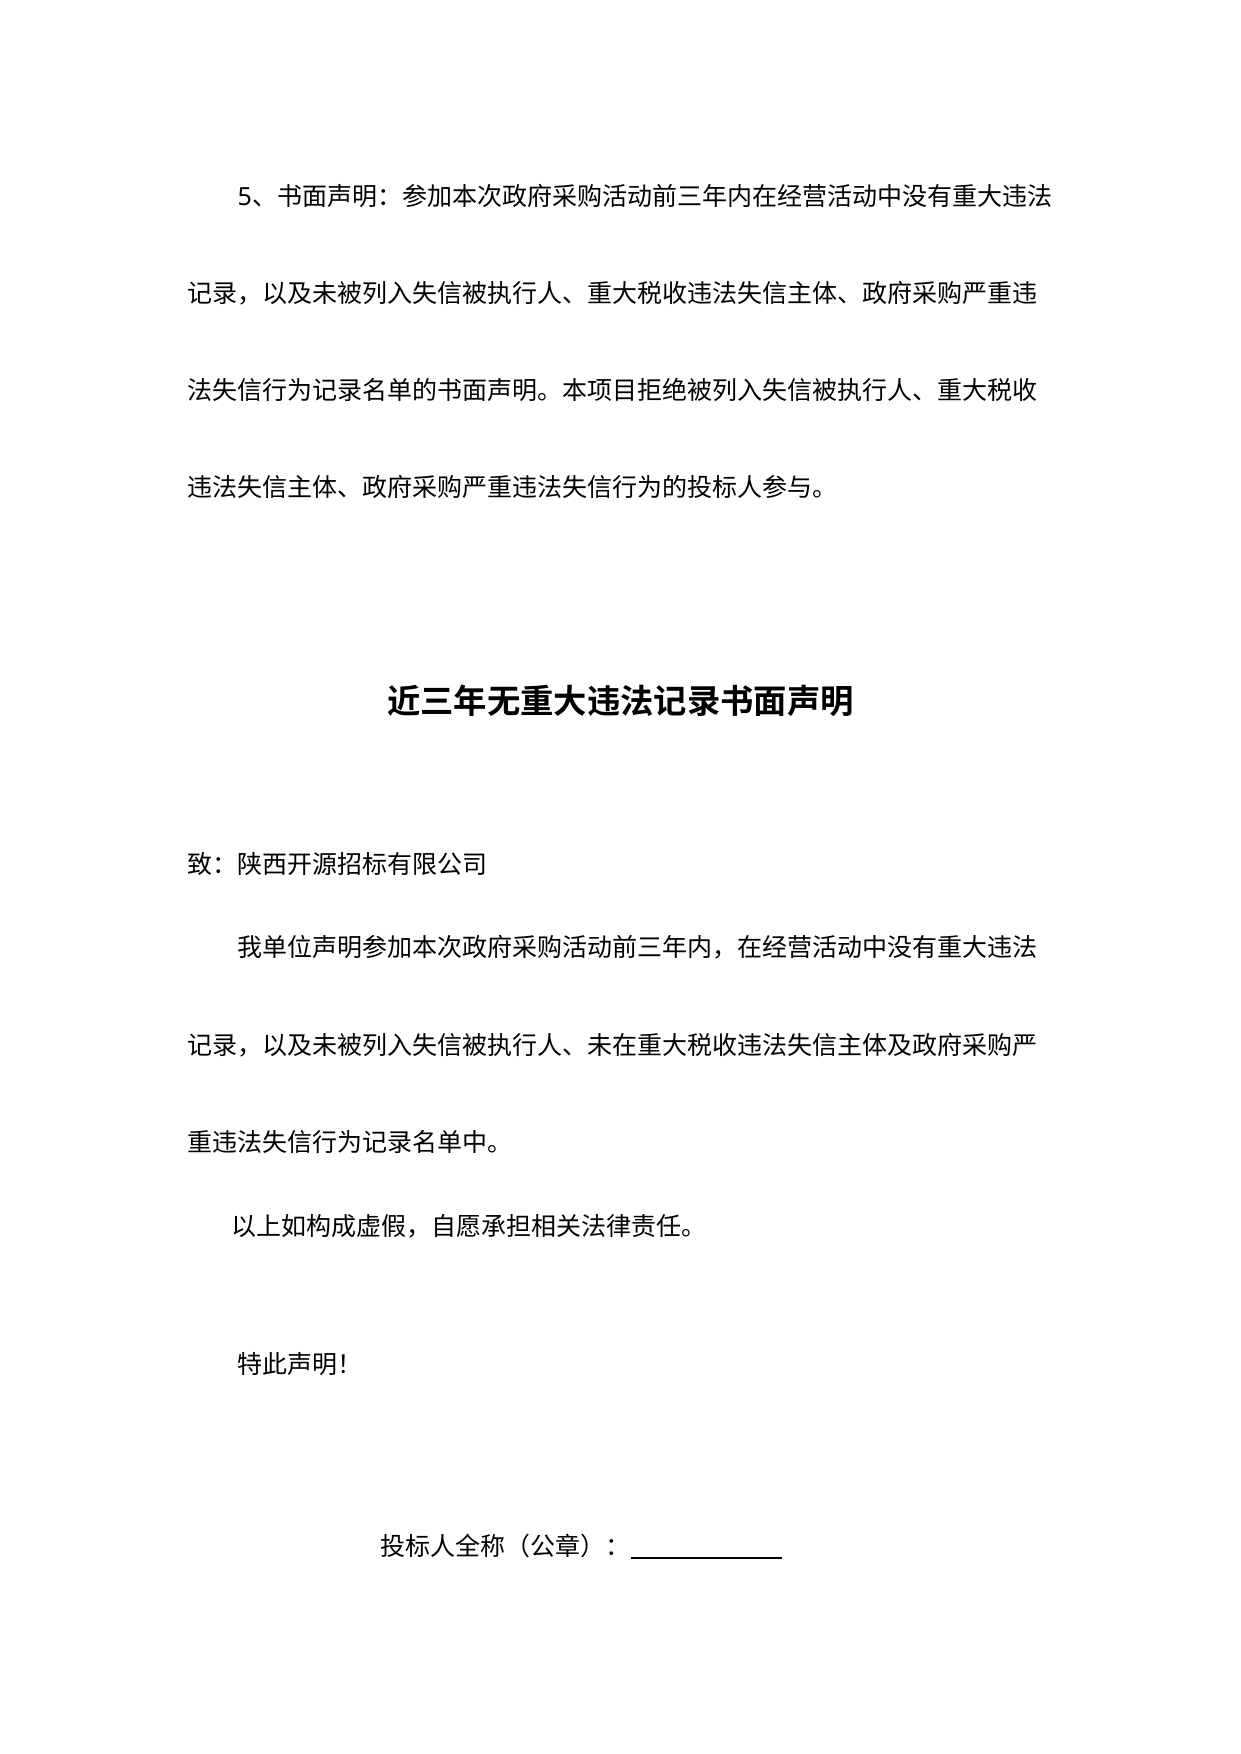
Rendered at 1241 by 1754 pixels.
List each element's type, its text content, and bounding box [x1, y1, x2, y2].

text 投标人全称（公章）： [187, 1512, 1053, 1577]
text 致：陕西开源招标有限公司 [187, 830, 1053, 895]
text 以上如构成虚假，自愿承担相关法律责任。 [187, 1192, 1053, 1257]
text 我单位声明参加本次政府采购活动前三年内，在经营活动中没有重大违法记录，以及未被列入失信被执行人、未在重大税收违法失信主体及政府采购严重违法失信行为记录名单中。 [187, 913, 1053, 1173]
text 5、书面声明：参加本次政府采购活动前三年内在经营活动中没有重大违法记录，以及未被列入失信被执行人、重大税收违法失信主体、政府采购严重违法失信行为记录名单的书面声明。本项目拒绝被列入失信被执行人、重大税收违法失信主体、政府采购严重违法失信行为的投标人参与。 [187, 162, 1053, 519]
text 近三年无重大违法记录书面声明 [187, 666, 1053, 731]
text 特此声明！ [187, 1330, 1053, 1395]
